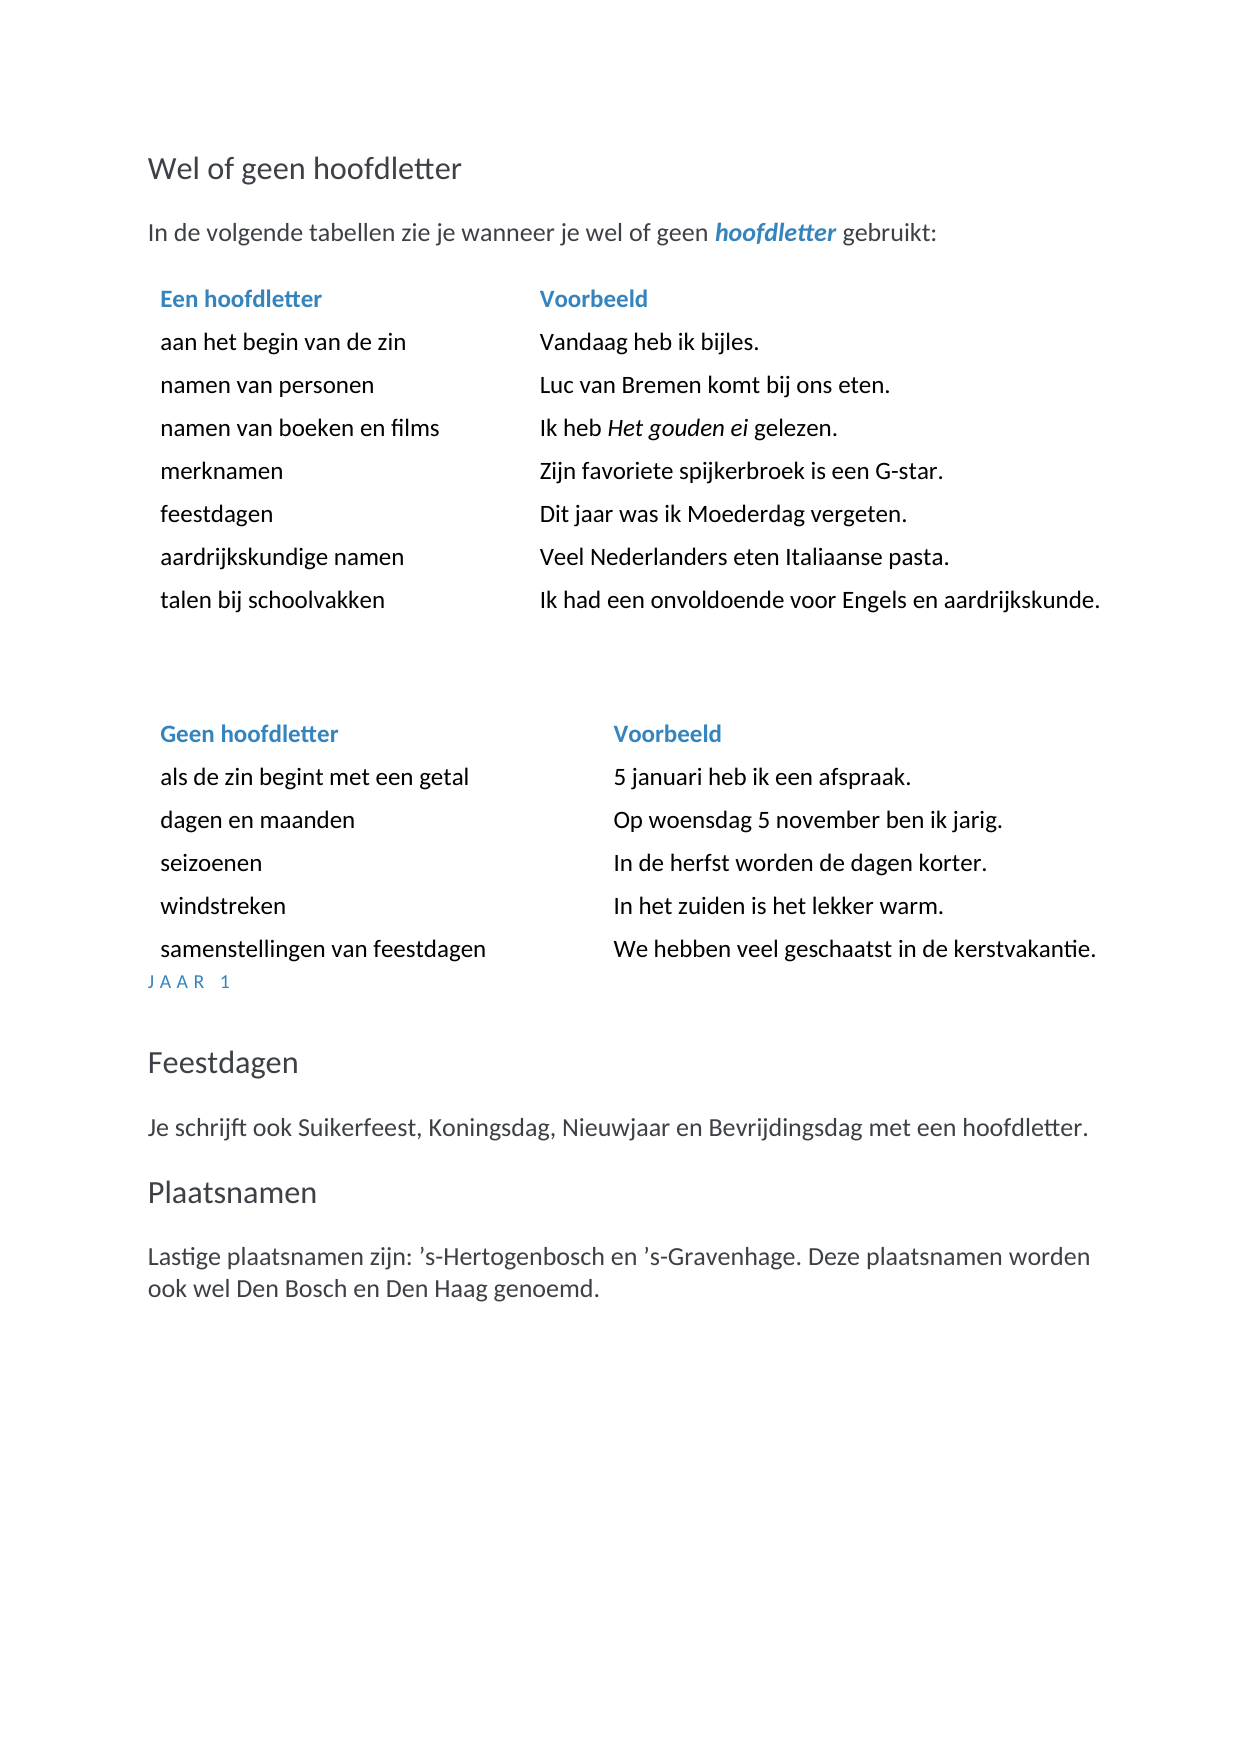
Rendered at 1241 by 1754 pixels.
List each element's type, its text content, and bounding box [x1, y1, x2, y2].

table_cell In het zuiden is het lekker warm. [601, 884, 1240, 927]
table_cell Dit jaar was ik Moederdag vergeten. [527, 492, 1240, 535]
text Plaatsnamen [148, 1172, 1093, 1211]
table_cell talen bij schoolvakken [148, 578, 527, 621]
table_cell Vandaag heb ik bijles. [527, 320, 1240, 363]
table_cell Veel Nederlanders eten Italiaanse pasta. [527, 535, 1240, 578]
table_header Voorbeeld [527, 277, 1240, 320]
table_cell seizoenen [148, 841, 601, 883]
table_cell Ik heb Het gouden ei gelezen. [527, 406, 1240, 449]
table_cell namen van boeken en films [148, 406, 527, 449]
table_cell aardrijkskundige namen [148, 535, 527, 578]
text Feestdagen [148, 1042, 1093, 1082]
table_cell Zijn favoriete spijkerbroek is een G-star. [527, 449, 1240, 492]
table_header Geen hoofdletter [148, 711, 601, 754]
text JAAR 1 [148, 969, 1093, 994]
table_cell Luc van Bremen komt bij ons eten. [527, 363, 1240, 406]
table_cell dagen en maanden [148, 798, 601, 841]
text In de volgende tabellen zie je wanneer je wel of geen hoofdletter gebruikt: [148, 216, 1093, 248]
table_cell merknamen [148, 449, 527, 492]
text Wel of geen hoofdletter [148, 148, 1093, 187]
table_header Voorbeeld [601, 711, 1240, 754]
table_cell 5 januari heb ik een afspraak. [601, 755, 1240, 797]
table_cell windstreken [148, 884, 601, 927]
table_cell Ik had een onvoldoende voor Engels en aardrijkskunde. [527, 578, 1240, 621]
table_cell namen van personen [148, 363, 527, 406]
table_header Een hoofdletter [148, 277, 527, 320]
table_cell samenstellingen van feestdagen [148, 927, 601, 969]
table_cell feestdagen [148, 492, 527, 535]
table_cell In de herfst worden de dagen korter. [601, 841, 1240, 883]
text Lastige plaatsnamen zijn: ’s-Hertogenbosch en ’s-Gravenhage. Deze plaatsnamen worden ook wel Den Bosch en Den Haag genoemd. [148, 1240, 1093, 1304]
text Je schrijft ook Suikerfeest, Koningsdag, Nieuwjaar en Bevrijdingsdag met een hoofdletter. [148, 1111, 1093, 1143]
table_cell aan het begin van de zin [148, 320, 527, 363]
table_cell als de zin begint met een getal [148, 755, 601, 797]
table_cell Op woensdag 5 november ben ik jarig. [601, 798, 1240, 841]
table_cell We hebben veel geschaatst in de kerstvakantie. [601, 927, 1240, 969]
